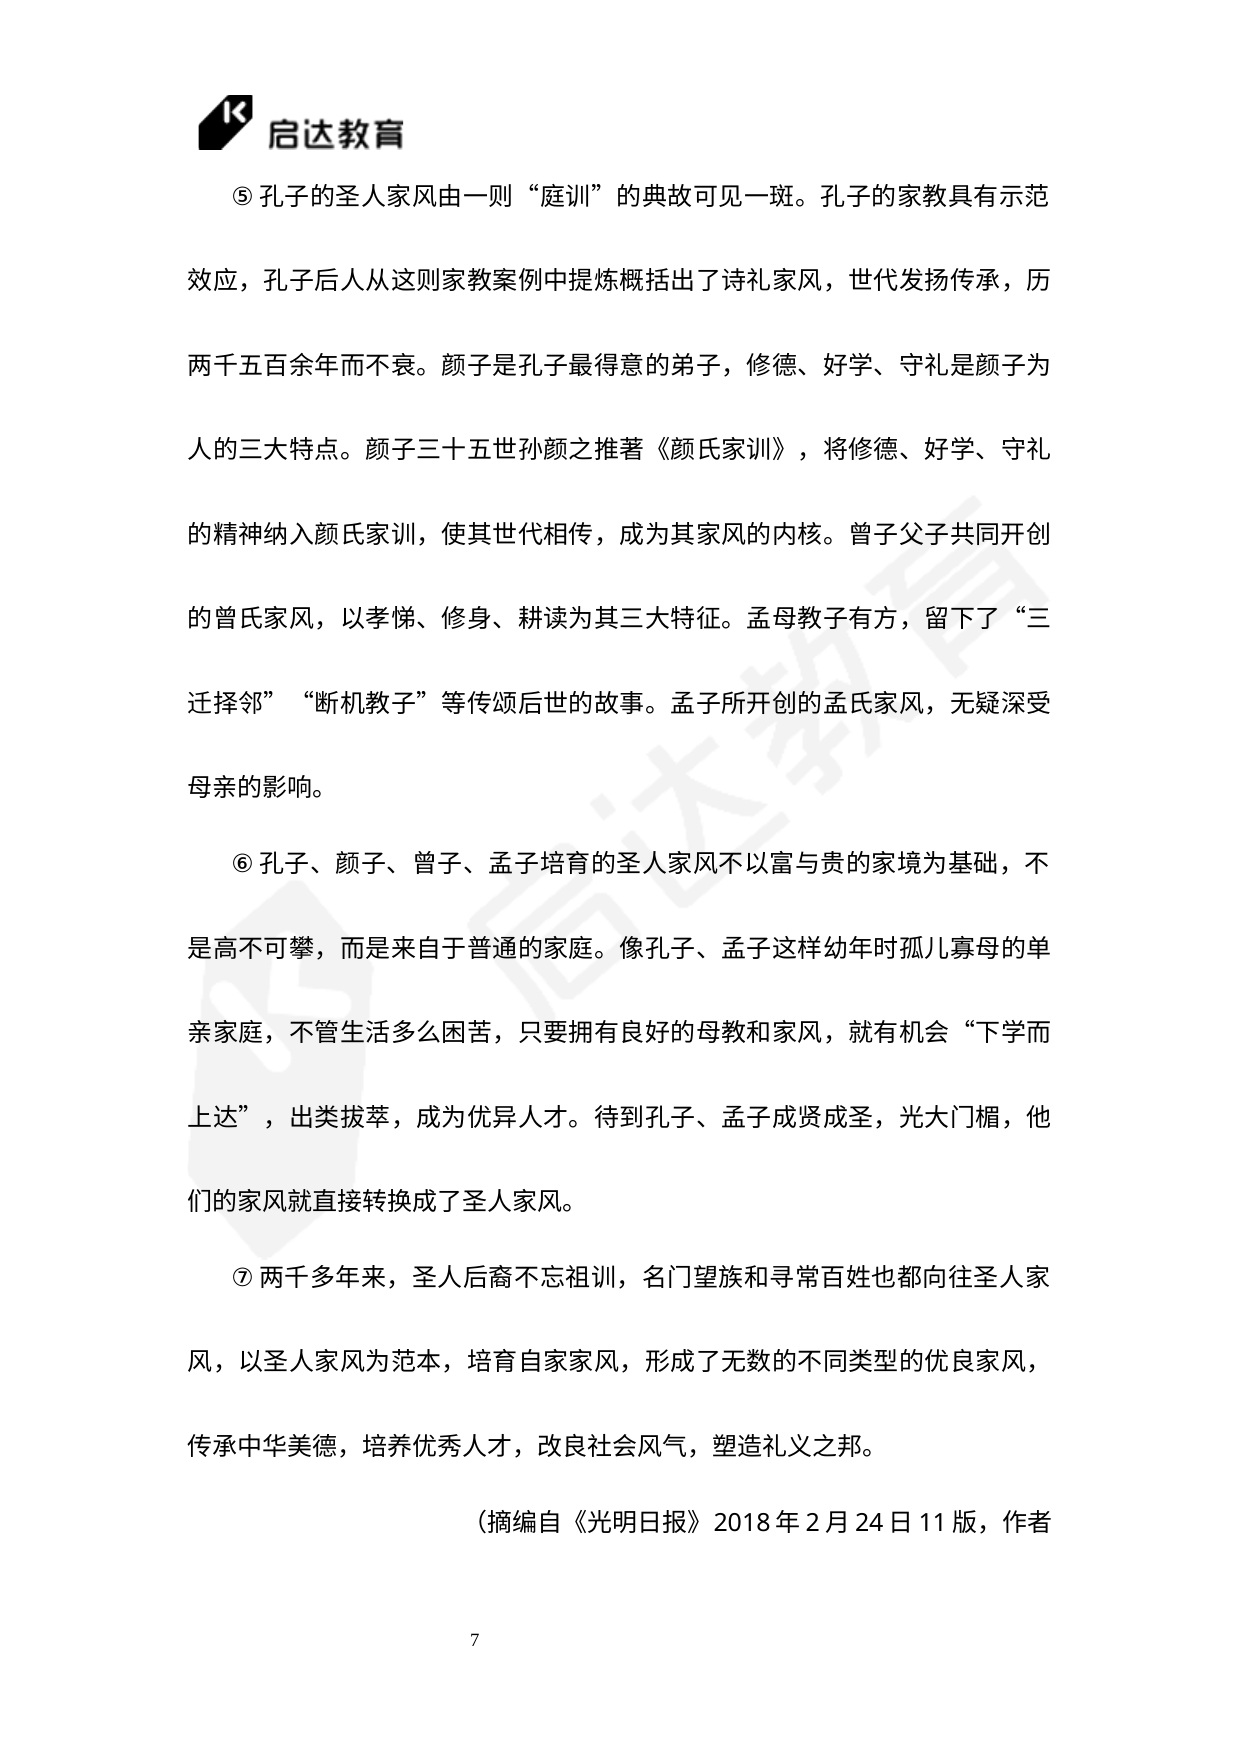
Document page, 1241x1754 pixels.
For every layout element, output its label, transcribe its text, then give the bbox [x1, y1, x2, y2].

text ⑦两千多年来，圣人后裔不忘祖训，名门望族和寻常百姓也都向往圣人家风，以圣人家风为范本，培育自家家风，形成了无数的不同类型的优良家风，传承中华美德，培养优秀人才，改良社会风气，塑造礼义之邦。 [187, 1243, 1053, 1477]
text （摘编自《光明日报》2018年2月24日11版，作者王钧林） [187, 1488, 1053, 1553]
text ⑤孔子的圣人家风由一则“庭训”的典故可见一斑。孔子的家教具有示范效应，孔子后人从这则家教案例中提炼概括出了诗礼家风，世代发扬传承，历两千五百余年而不衰。颜子是孔子最得意的弟子，修德、好学、守礼是颜子为人的三大特点。颜子三十五世孙颜之推著《颜氏家训》，将修德、好学、守礼的精神纳入颜氏家训，使其世代相传，成为其家风的内核。曾子父子共同开创的曾氏家风，以孝悌、修身、耕读为其三大特征。孟母教子有方，留下了“三迁择邻”“断机教子”等传颂后世的故事。孟子所开创的孟氏家风，无疑深受母亲的影响。 [187, 162, 1053, 818]
picture [198, 95, 404, 150]
text ⑥孔子、颜子、曾子、孟子培育的圣人家风不以富与贵的家境为基础，不是高不可攀，而是来自于普通的家庭。像孔子、孟子这样幼年时孤儿寡母的单亲家庭，不管生活多么困苦，只要拥有良好的母教和家风，就有机会“下学而上达”，出类拔萃，成为优异人才。待到孔子、孟子成贤成圣，光大门楣，他们的家风就直接转换成了圣人家风。 [187, 829, 1053, 1232]
